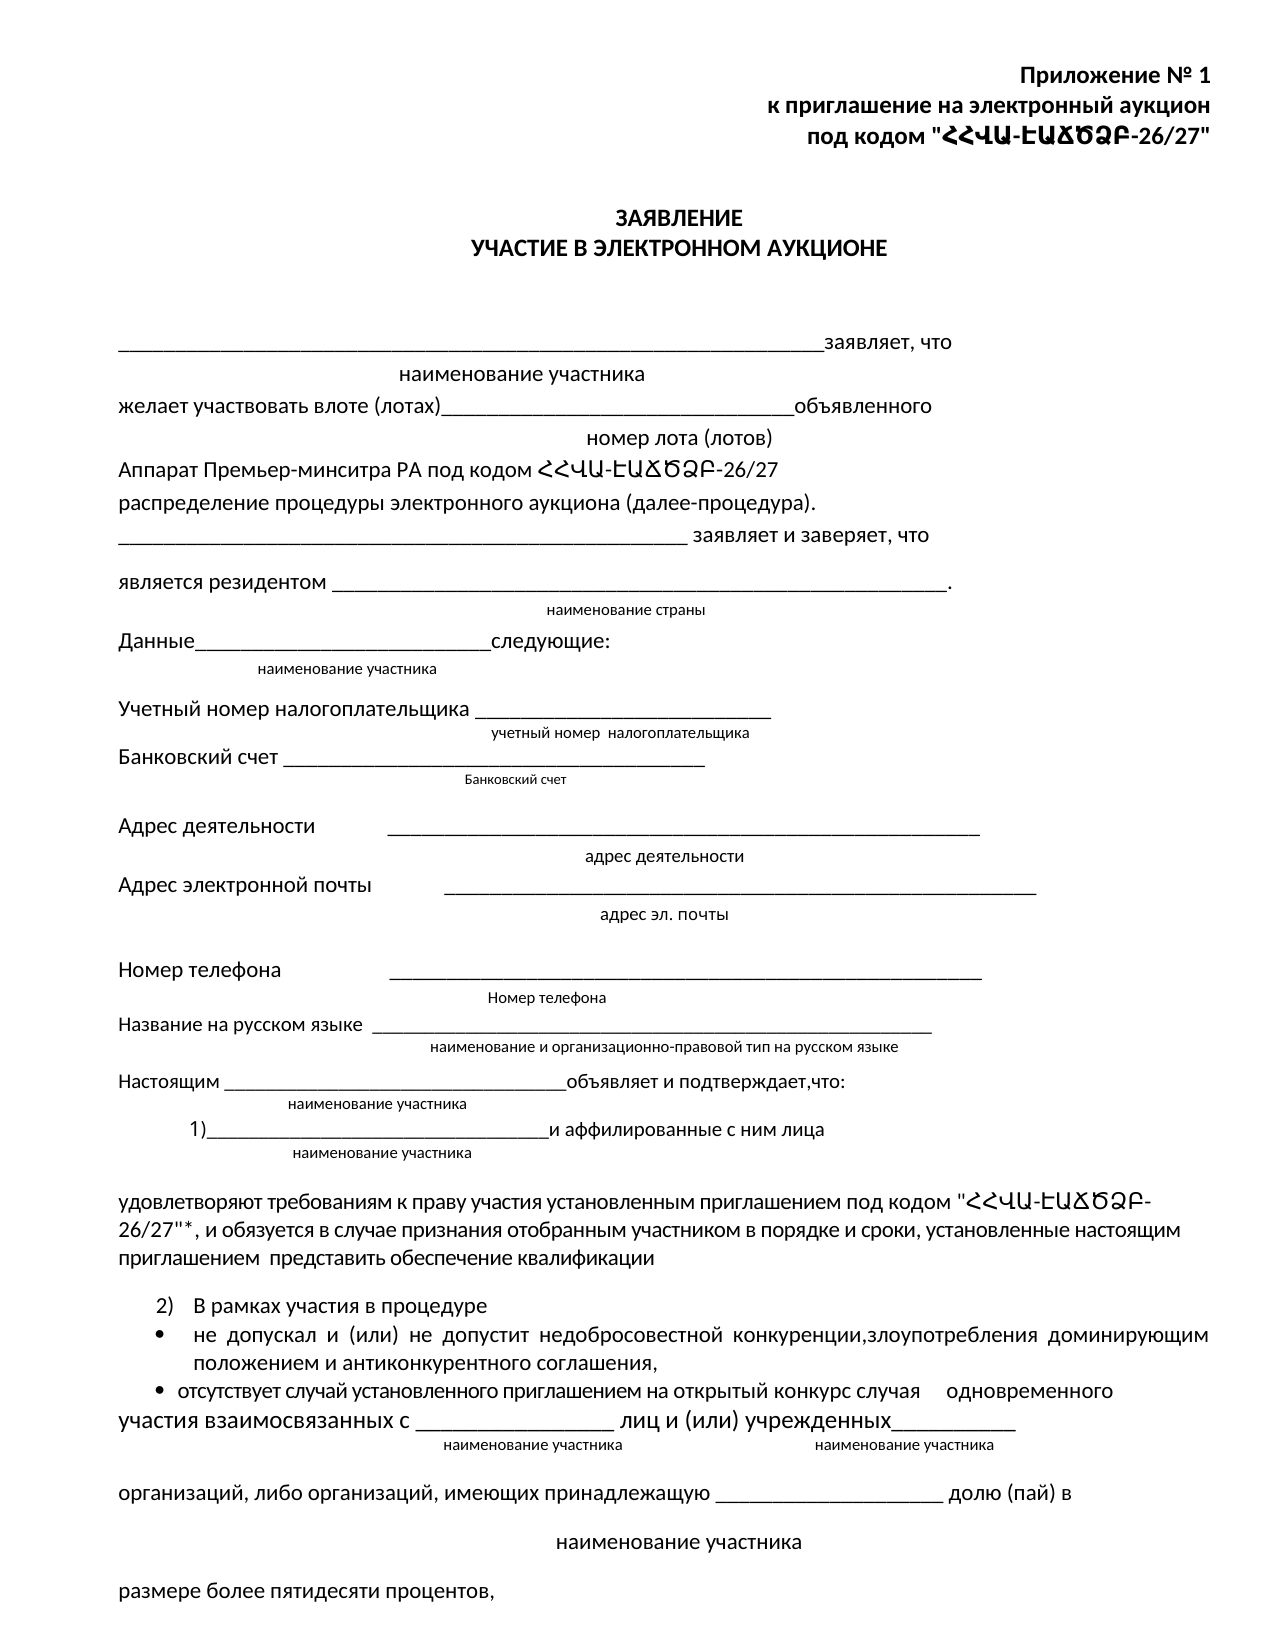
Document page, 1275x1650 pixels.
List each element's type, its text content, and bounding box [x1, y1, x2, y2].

text наименование участника [118, 1093, 1211, 1114]
text ЗАЯВЛЕНИЕ [148, 202, 1211, 232]
text распределение процедуры электронного аукциона (далее-процедура). [118, 488, 1211, 516]
text Номер телефона ____________________________________________________ [118, 955, 1211, 983]
list В рамках участия в процедуре [156, 1292, 1211, 1320]
text Название на русском языке ______________________________________________________ [118, 1011, 1211, 1036]
text участия взаимосвязанных с ________________ лиц и (или) учрежденных__________ [118, 1404, 1211, 1434]
text наименование участника [118, 658, 1211, 678]
text является резидентом ______________________________________________________. [118, 567, 1211, 596]
text наименование и организационно-правовой тип на русском языке [118, 1036, 1211, 1056]
text желает участвовать влоте (лотах)_______________________________объявленного [118, 391, 1211, 419]
text организаций, либо организаций, имеющих принадлежащую ____________________ долю (пай) в [118, 1478, 1211, 1506]
text Адрес электронной почты ____________________________________________________ [118, 870, 1211, 898]
text Приложение № 1 [118, 59, 1211, 89]
text адрес деятельности [118, 844, 1211, 867]
list отсутствует случай установленного приглашением на открытый конкурс случая одновременного [156, 1376, 1211, 1404]
text под кодом "ՀՀՎԱ-ԷԱՃԾՁԲ-26/27" [148, 120, 1211, 151]
text удовлетворяют требованиям к праву участия установленным приглашением под кодом "ՀՀՎԱ-ԷԱՃԾՁԲ-26/27"*, и обязуется в случае признания отобранным участником в порядке и сроки, установленные настоящим приглашением представить обеспечение квалификации [118, 1187, 1211, 1271]
text Адрес деятельности ____________________________________________________ [118, 812, 1211, 839]
text наименование участника [399, 359, 1211, 387]
text размере более пятидесяти процентов, [118, 1576, 1211, 1604]
text адрес эл. почты [118, 902, 1211, 925]
text к приглашение на электронный аукцион [148, 89, 1211, 120]
text Настоящим _________________________________объявляет и подтверждает,что: [118, 1068, 1211, 1093]
text наименование участника [118, 1527, 1211, 1555]
text Данные__________________________следующие: [118, 626, 1211, 654]
text учетный номер налогоплательщика [118, 722, 1211, 742]
text Аппарат Премьер-минситра РА под кодом ՀՀՎԱ-ԷԱՃԾՁԲ-26/27 [118, 456, 1211, 484]
text УЧАСТИЕ В ЭЛЕКТРОННОМ АУКЦИОНЕ [148, 232, 1211, 263]
text номер лота (лотов) [576, 423, 1211, 451]
text 1)_________________________________и аффилированные с ним лица [118, 1114, 1211, 1142]
list не допускал и (или) не допустит недобросовестной конкуренции,злоупотребления доминирующим положением и антиконкурентного соглашения, [156, 1320, 1211, 1376]
text наименование участника [118, 1142, 1211, 1163]
text Учетный номер налогоплательщика __________________________ [118, 694, 1211, 722]
text Банковский счет [118, 770, 1211, 788]
text наименование участника наименование участника [443, 1434, 1211, 1454]
text Номер телефона [487, 987, 1211, 1008]
text __________________________________________________ заявляет и заверяет, что [118, 520, 1211, 548]
text ______________________________________________________________заявляет, что [118, 327, 1211, 355]
text наименование страны [546, 600, 1211, 620]
text Банковский счет _____________________________________ [118, 742, 1211, 770]
